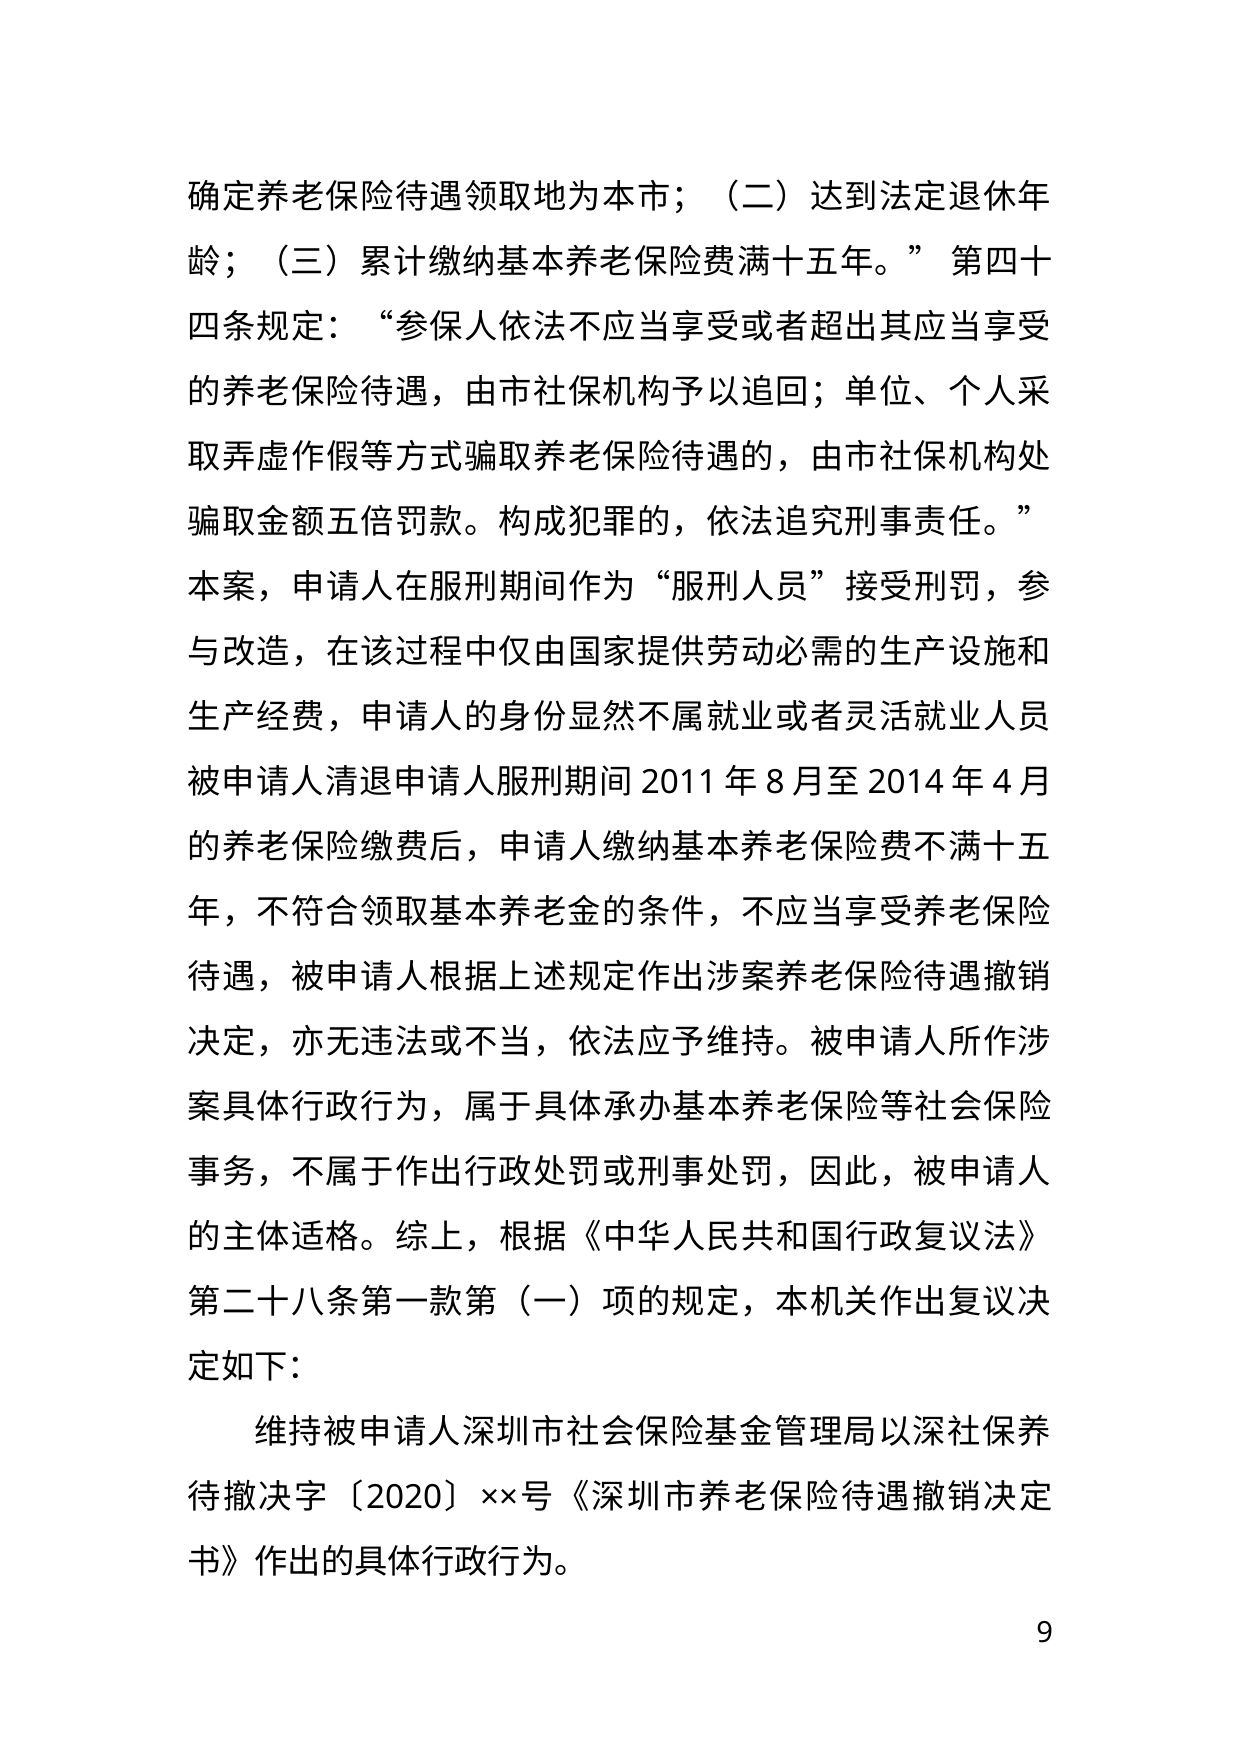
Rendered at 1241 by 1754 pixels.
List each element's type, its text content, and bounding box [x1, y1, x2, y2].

text 维持被申请人深圳市社会保险基金管理局以深社保养待撤决字〔2020〕××号《深圳市养老保险待遇撤销决定书》作出的具体行政行为。 [187, 1397, 1053, 1592]
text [187, 162, 1053, 1397]
